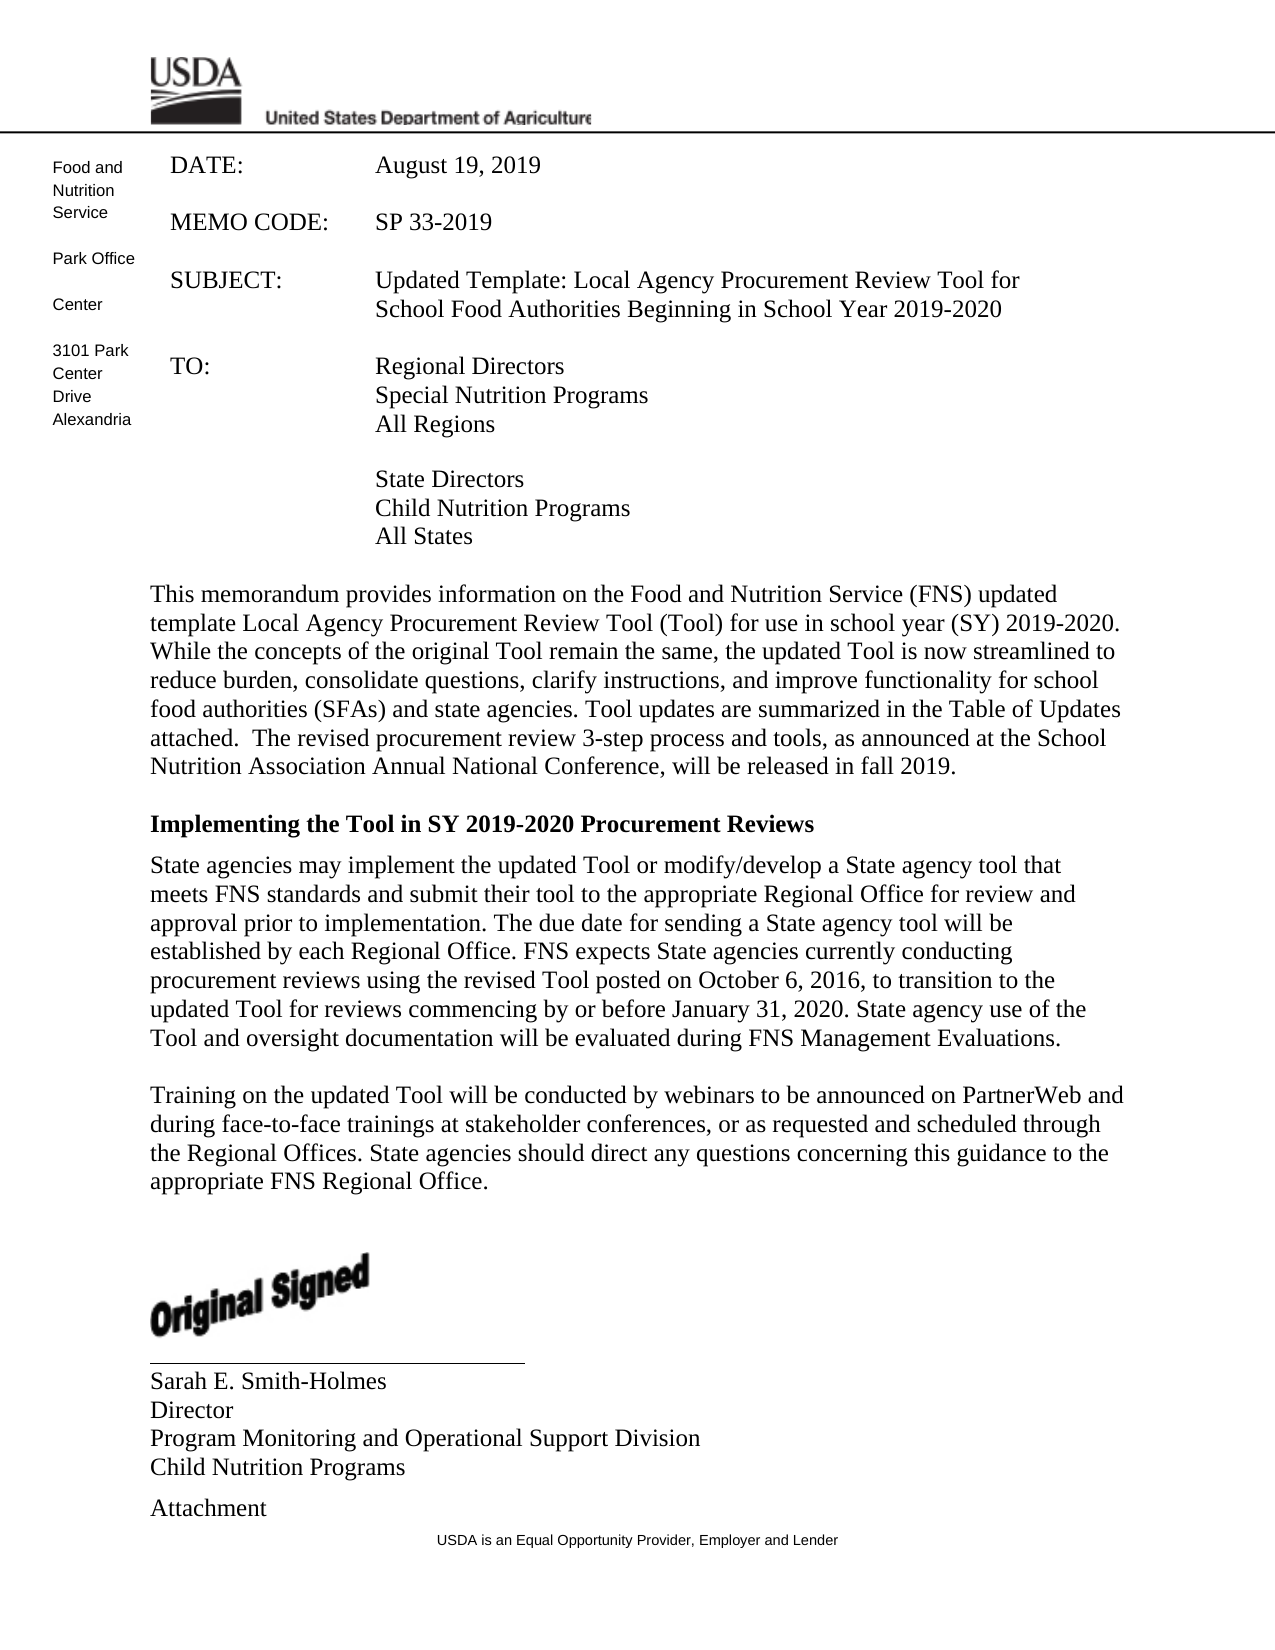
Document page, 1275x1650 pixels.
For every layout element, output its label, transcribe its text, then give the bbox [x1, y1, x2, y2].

text Program Monitoring and Operational Support Division [150, 1423, 1125, 1452]
text State Directors [375, 464, 1125, 493]
text TO: Regional Directors [150, 351, 1125, 380]
text Director [150, 1395, 1125, 1423]
text Child Nutrition Programs [150, 1452, 1125, 1481]
text Implementing the Tool in SY 2019-2020 Procurement Reviews [150, 809, 1125, 838]
text MEMO CODE: SP 33-2019 [150, 207, 1125, 236]
text School Food Authorities Beginning in School Year 2019-2020 [375, 294, 1125, 322]
text Sarah E. Smith-Holmes [150, 1366, 1125, 1395]
text DATE: August 19, 2019 [150, 150, 1125, 179]
text All Regions [375, 409, 1125, 464]
text Child Nutrition Programs [375, 493, 1125, 521]
picture [150, 1252, 370, 1340]
text State agencies may implement the updated Tool or modify/develop a State agency tool that meets FNS standards and submit their tool to the appropriate Regional Office for review and approval prior to implementation. The due date for sending a State agency tool will be established by each Regional Office. FNS expects State agencies currently conducting procurement reviews using the revised Tool posted on October 6, 2016, to transition to the updated Tool for reviews commencing by or before January 31, 2020. State agency use of the Tool and oversight documentation will be evaluated during FNS Management Evaluations. [150, 850, 1125, 1051]
text All States [375, 521, 1125, 550]
text Attachment [150, 1493, 1125, 1522]
text SUBJECT: Updated Template: Local Agency Procurement Review Tool for [150, 265, 1125, 294]
text This memorandum provides information on the Food and Nutrition Service (FNS) updated template Local Agency Procurement Review Tool (Tool) for use in school year (SY) 2019-2020. While the concepts of the original Tool remain the same, the updated Tool is now streamlined to reduce burden, consolidate questions, clarify instructions, and improve functionality for school food authorities (SFAs) and state agencies. Tool updates are summarized in the Table of Updates attached. The revised procurement review 3-step process and tools, as announced at the School Nutrition Association Annual National Conference, will be released in fall 2019. [150, 579, 1125, 780]
text Special Nutrition Programs [375, 380, 1125, 409]
text Training on the updated Tool will be conducted by webinars to be announced on PartnerWeb and during face-to-face trainings at stakeholder conferences, or as requested and scheduled through the Regional Offices. State agencies should direct any questions concerning this guidance to the appropriate FNS Regional Office. [150, 1080, 1125, 1195]
